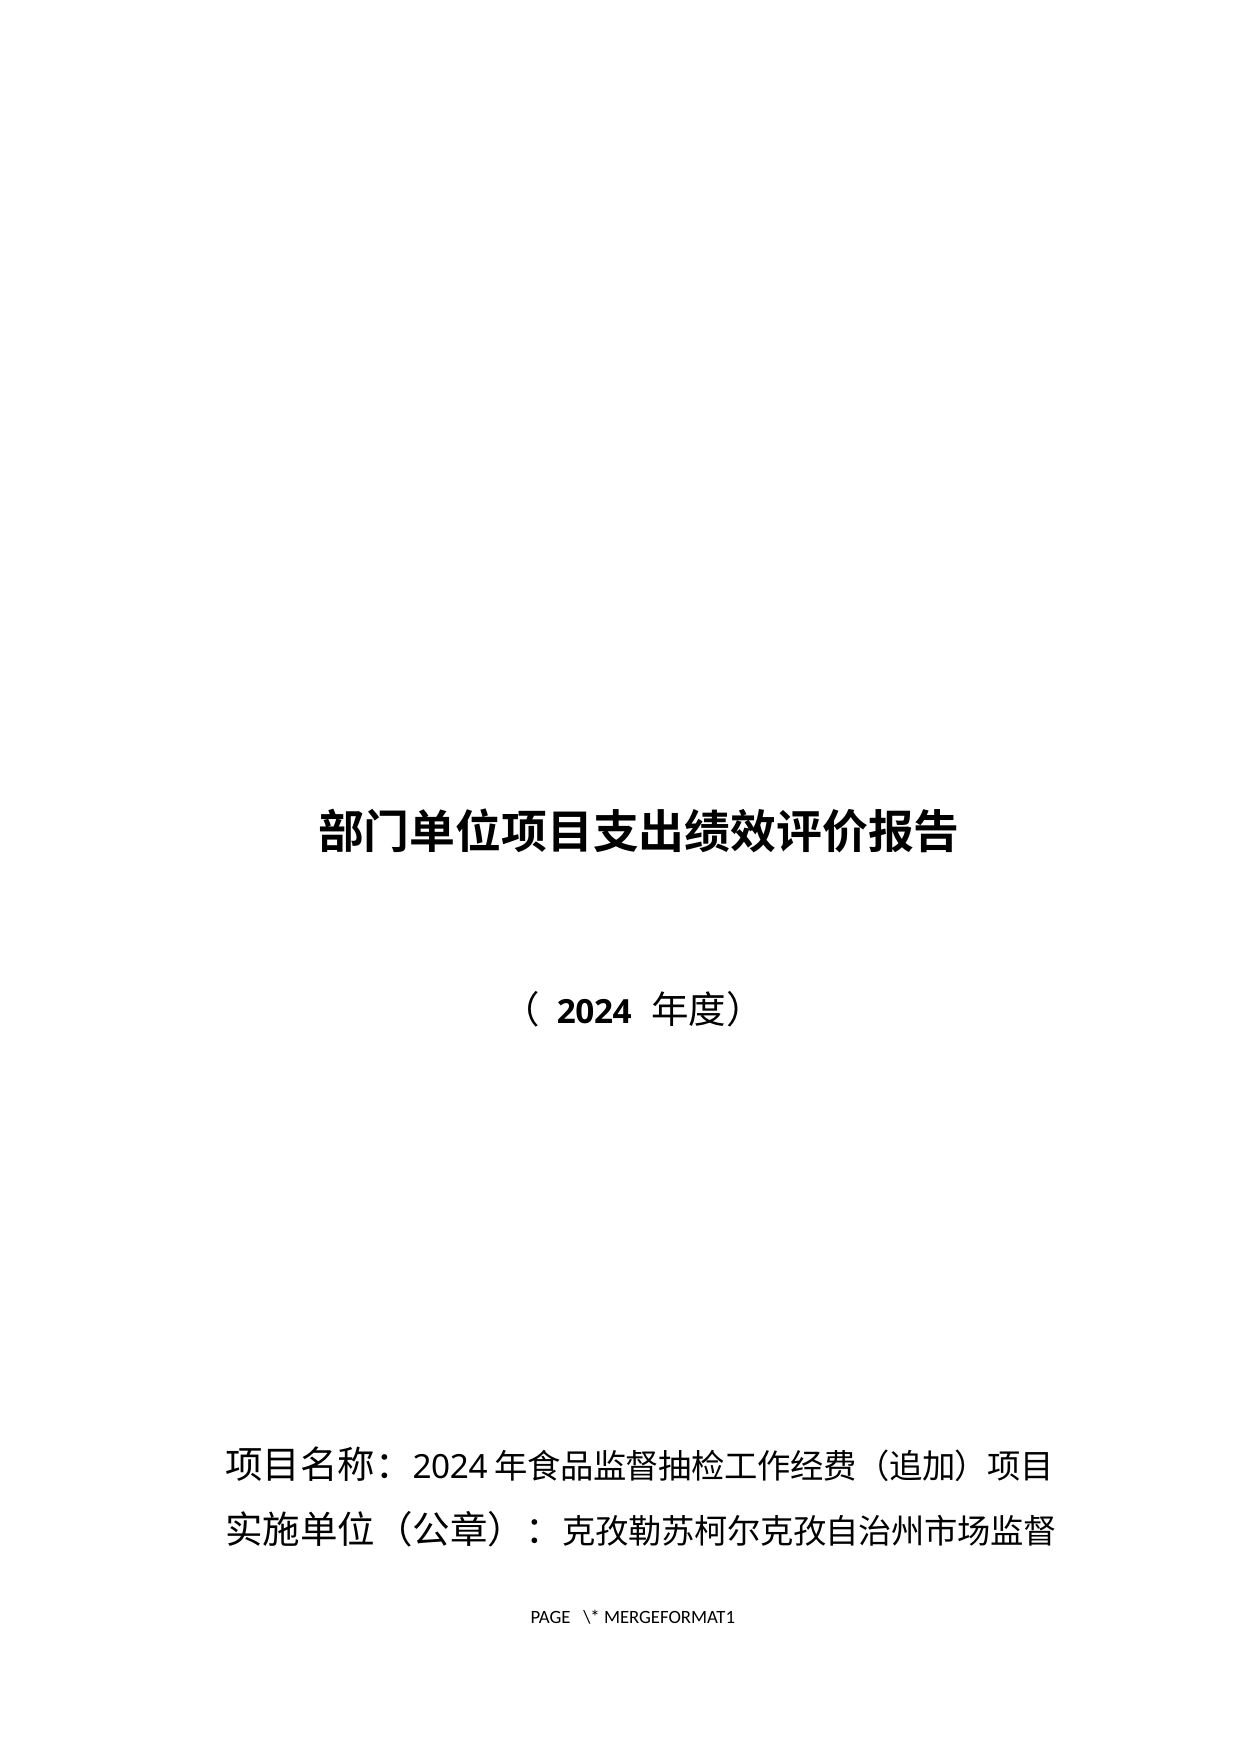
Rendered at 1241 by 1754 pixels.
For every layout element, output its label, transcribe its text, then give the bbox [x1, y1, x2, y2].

text 部门单位项目支出绩效评价报告 [187, 779, 1078, 877]
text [187, 1494, 1078, 1559]
text 项目名称：2024年食品监督抽检工作经费（追加）项目 [187, 1429, 1078, 1494]
text （ 2024 年度） [187, 974, 1078, 1039]
